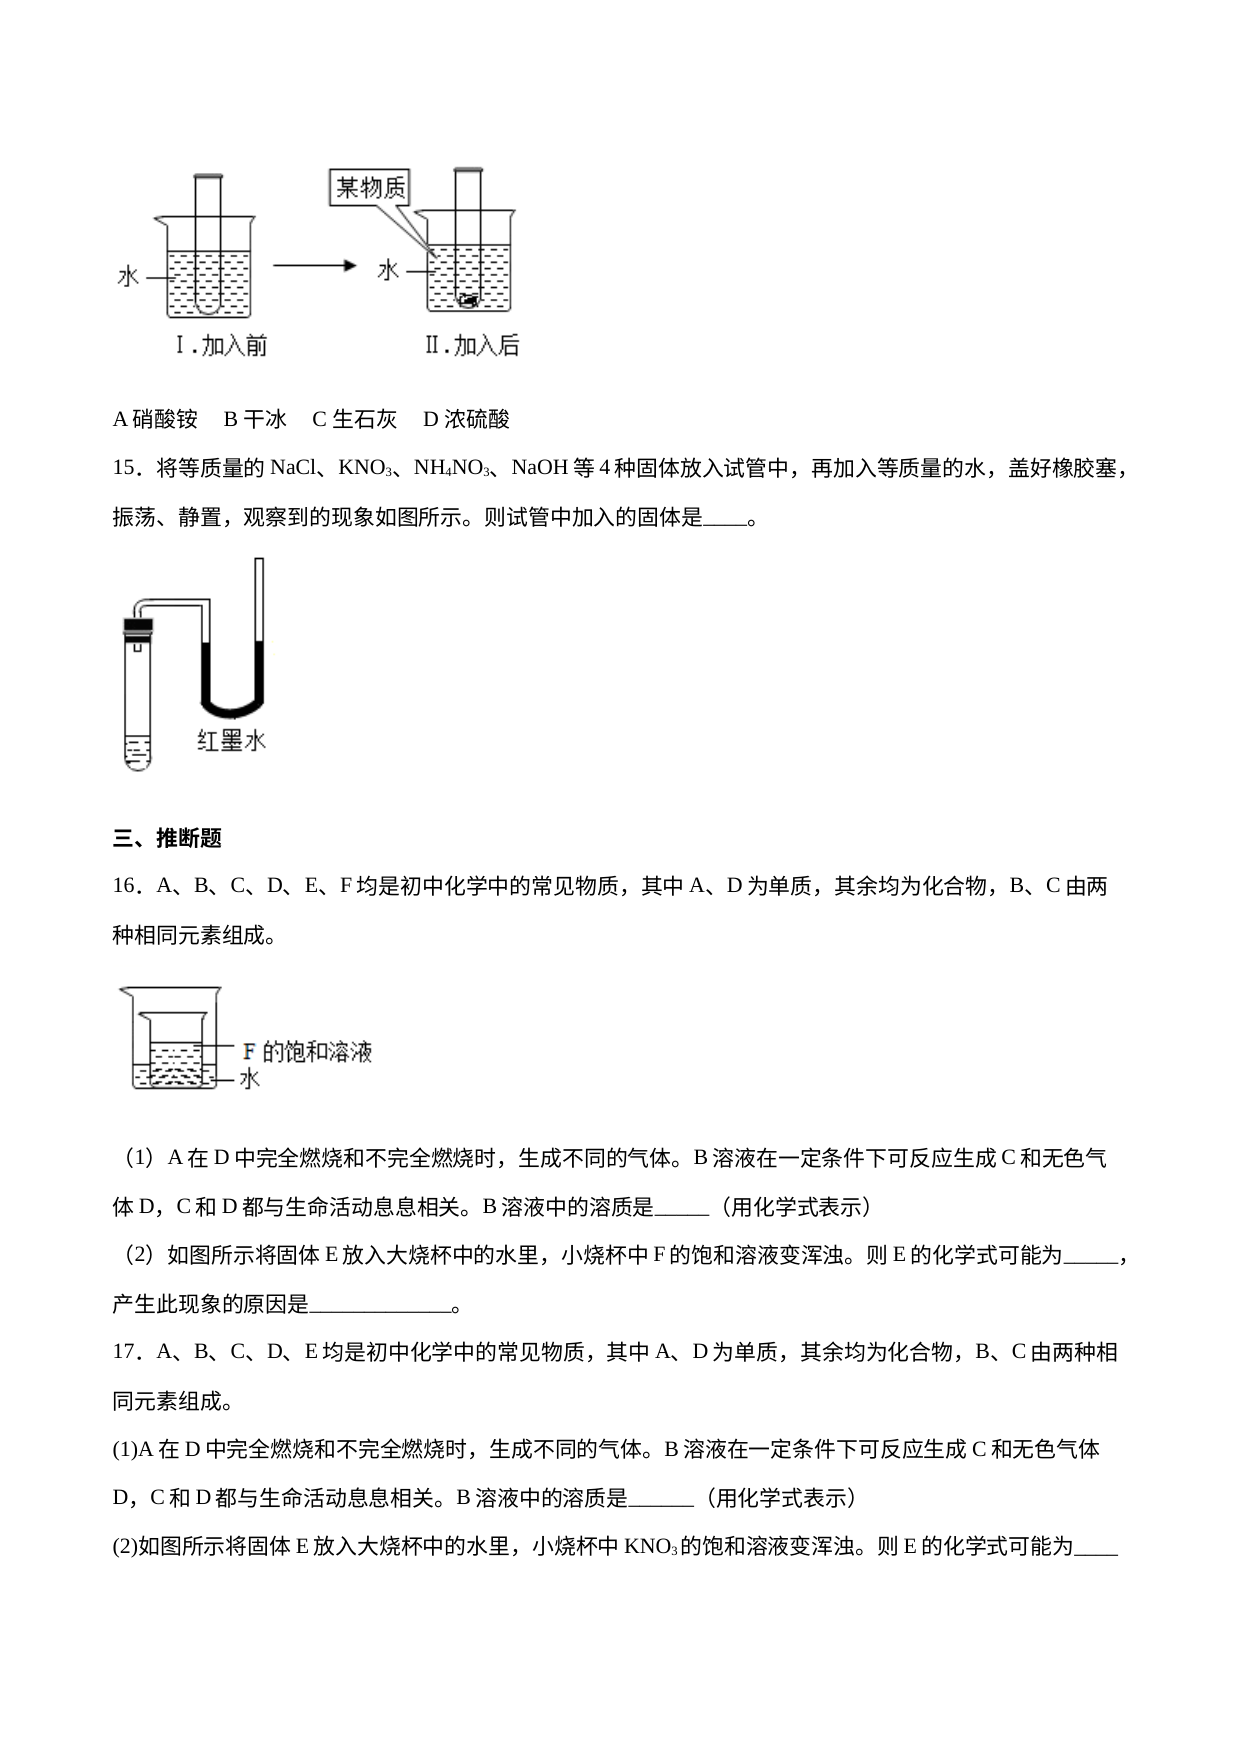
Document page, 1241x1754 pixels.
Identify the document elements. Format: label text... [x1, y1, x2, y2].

text 16．A、B、C、D、E、F均是初中化学中的常见物质，其中A、D为单质，其余均为化合物，B、C由两种相同元素组成。 [112, 868, 1128, 950]
text （2）如图所示将固体E放入大烧杯中的水里，小烧杯中F的饱和溶液变浑浊。则E的化学式可能为_____，产生此现象的原因是_____________。 [112, 1238, 1128, 1319]
text (1)A在D中完全燃烧和不完全燃烧时，生成不同的气体。B溶液在一定条件下可反应生成C和无色气体D，C和D都与生命活动息息相关。B溶液中的溶质是______（用化学式表示） [112, 1432, 1128, 1513]
text A 硝酸铵 B 干冰 C 生石灰 D 浓硫酸 [112, 402, 1128, 434]
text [112, 1529, 1128, 1561]
text 17．A、B、C、D、E均是初中化学中的常见物质，其中A、D为单质，其余均为化合物，B、C由两种相同元素组成。 [112, 1335, 1128, 1416]
text 三、推断题 [112, 820, 1128, 853]
picture [112, 547, 283, 778]
picture [112, 162, 524, 361]
text 15．将等质量的NaCl、KNO3、NH4NO3、NaOH等4种固体放入试管中，再加入等质量的水，盖好橡胶塞，振荡、静置，观察到的现象如图所示。则试管中加入的固体是____。 [112, 450, 1128, 532]
text （1）A在D中完全燃烧和不完全燃烧时，生成不同的气体。B溶液在一定条件下可反应生成C和无色气体D，C和D都与生命活动息息相关。B溶液中的溶质是_____（用化学式表示） [112, 1141, 1128, 1222]
picture [112, 965, 375, 1113]
